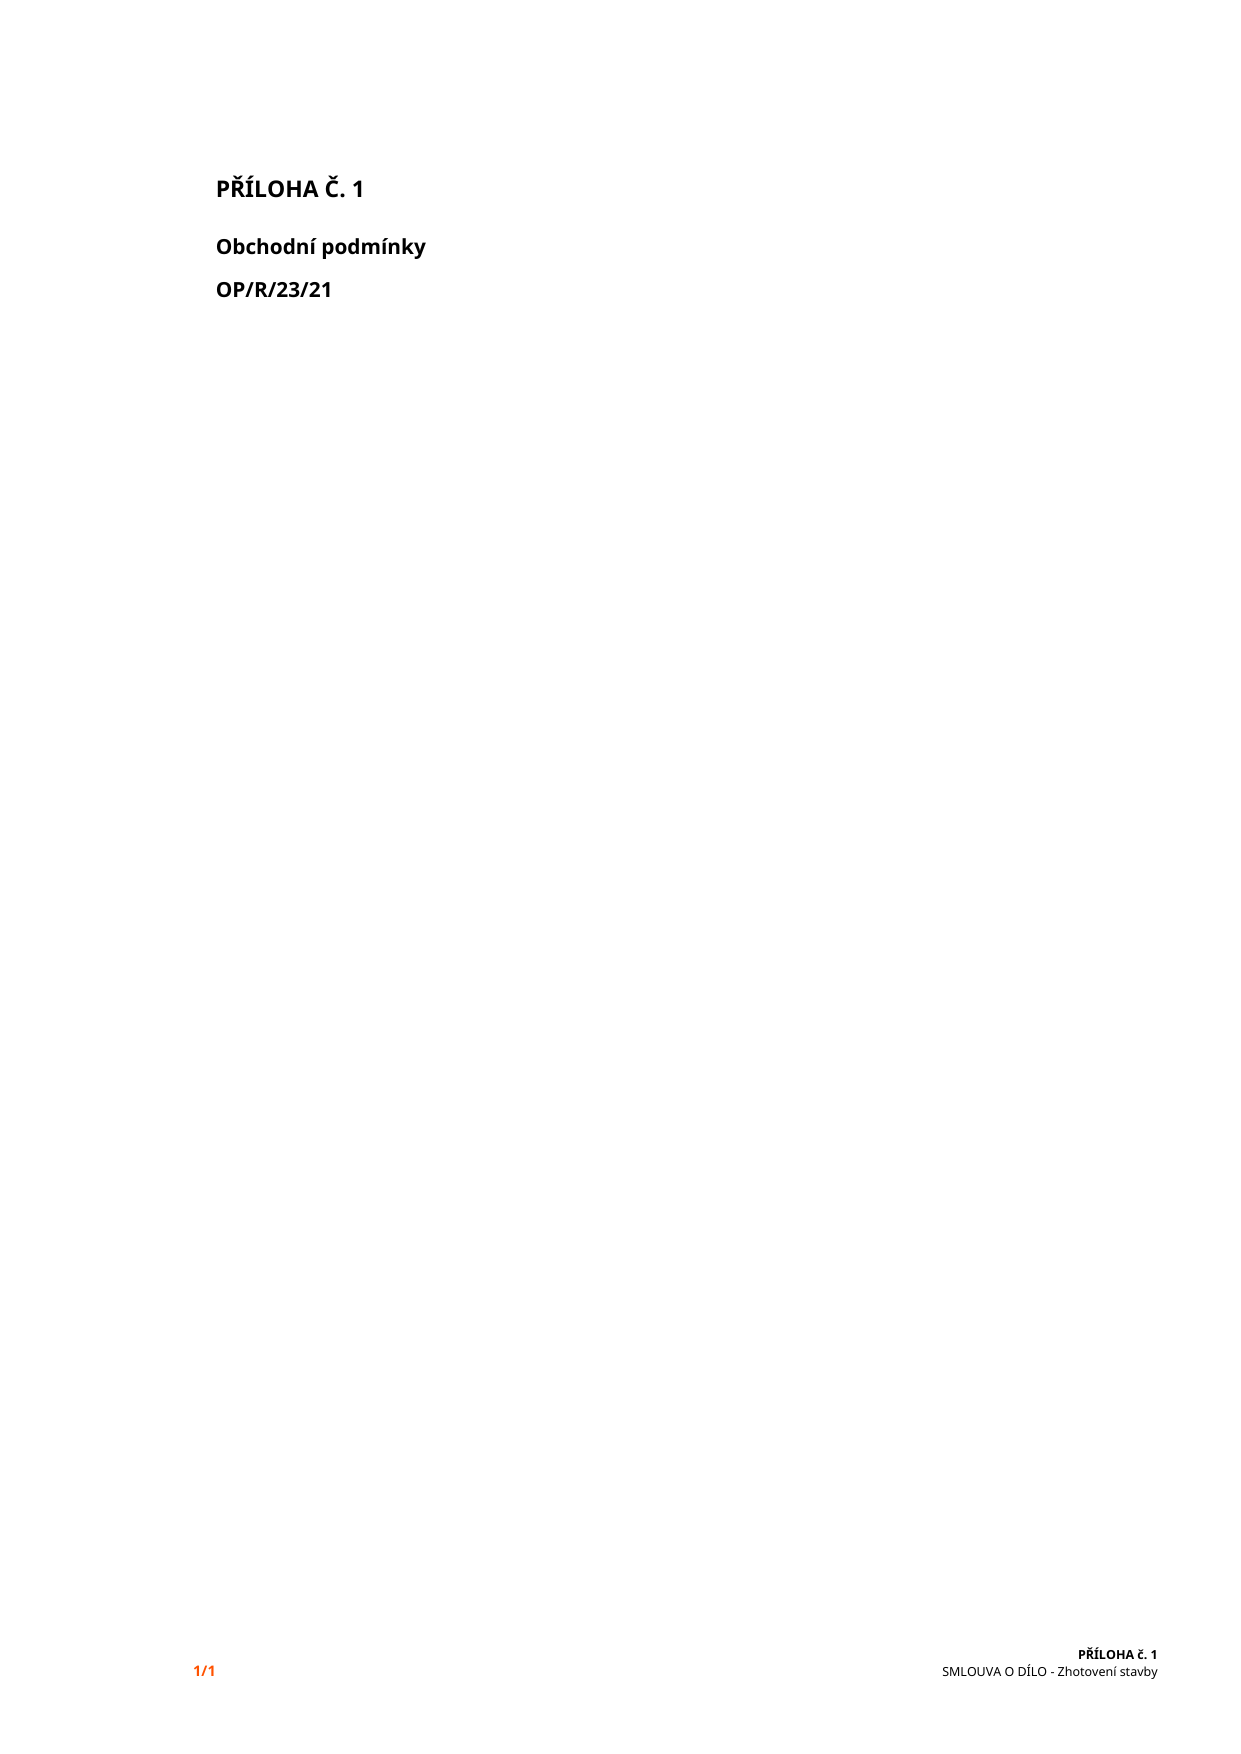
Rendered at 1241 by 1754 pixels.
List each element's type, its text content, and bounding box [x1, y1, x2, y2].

text Obchodní podmínky [216, 232, 1093, 260]
text Příloha č. 1 [216, 172, 1093, 204]
text OP/R/23/21 [216, 276, 1093, 304]
